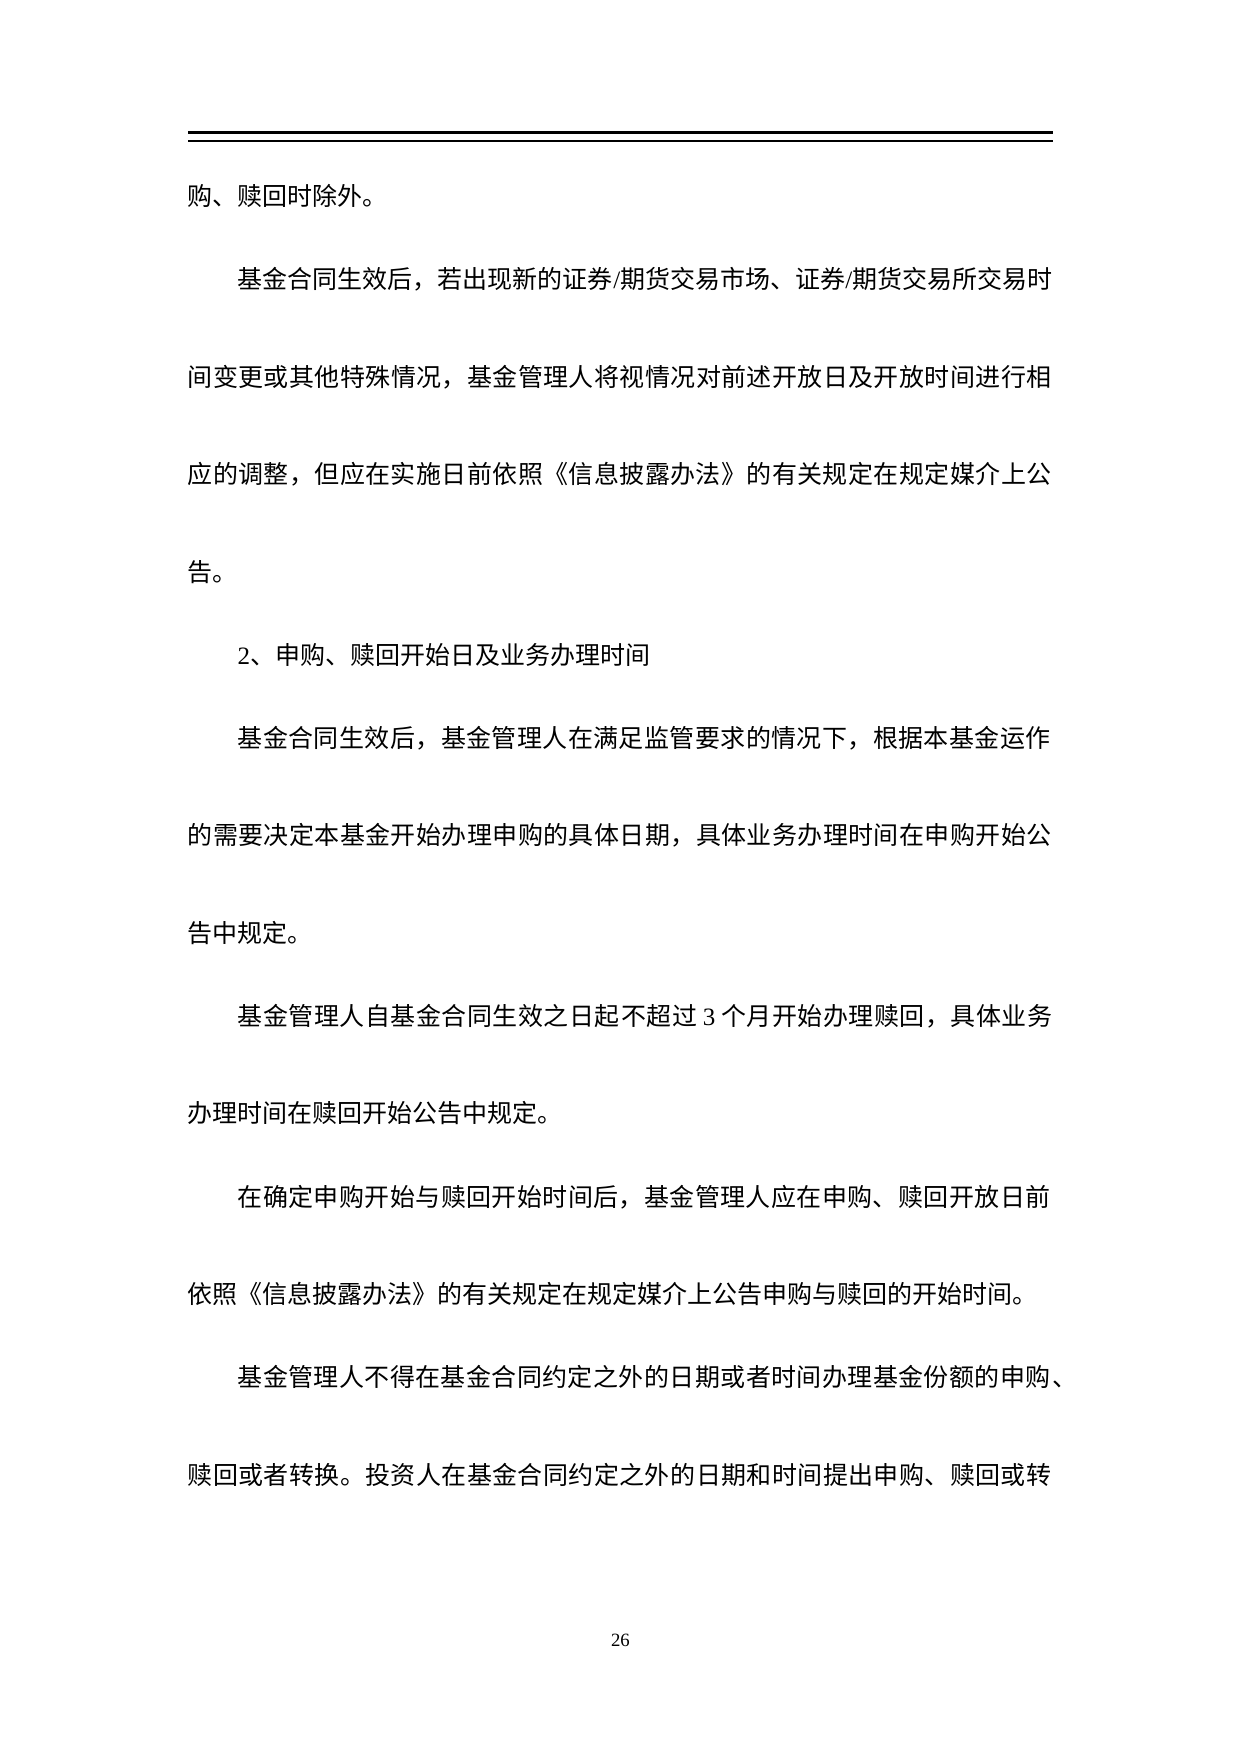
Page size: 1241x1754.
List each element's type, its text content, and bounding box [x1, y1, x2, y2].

text 在确定申购开始与赎回开始时间后，基金管理人应在申购、赎回开放日前依照《信息披露办法》的有关规定在规定媒介上公告申购与赎回的开始时间。 [187, 1163, 1053, 1325]
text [187, 1343, 1053, 1506]
text 基金合同生效后，若出现新的证券/期货交易市场、证券/期货交易所交易时间变更或其他特殊情况，基金管理人将视情况对前述开放日及开放时间进行相应的调整，但应在实施日前依照《信息披露办法》的有关规定在规定媒介上公告。 [187, 245, 1053, 603]
text 基金合同生效后，基金管理人在满足监管要求的情况下，根据本基金运作的需要决定本基金开始办理申购的具体日期，具体业务办理时间在申购开始公告中规定。 [187, 704, 1053, 964]
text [187, 162, 1053, 227]
text 2、申购、赎回开始日及业务办理时间 [187, 621, 1053, 686]
text 基金管理人自基金合同生效之日起不超过3个月开始办理赎回，具体业务办理时间在赎回开始公告中规定。 [187, 982, 1053, 1144]
